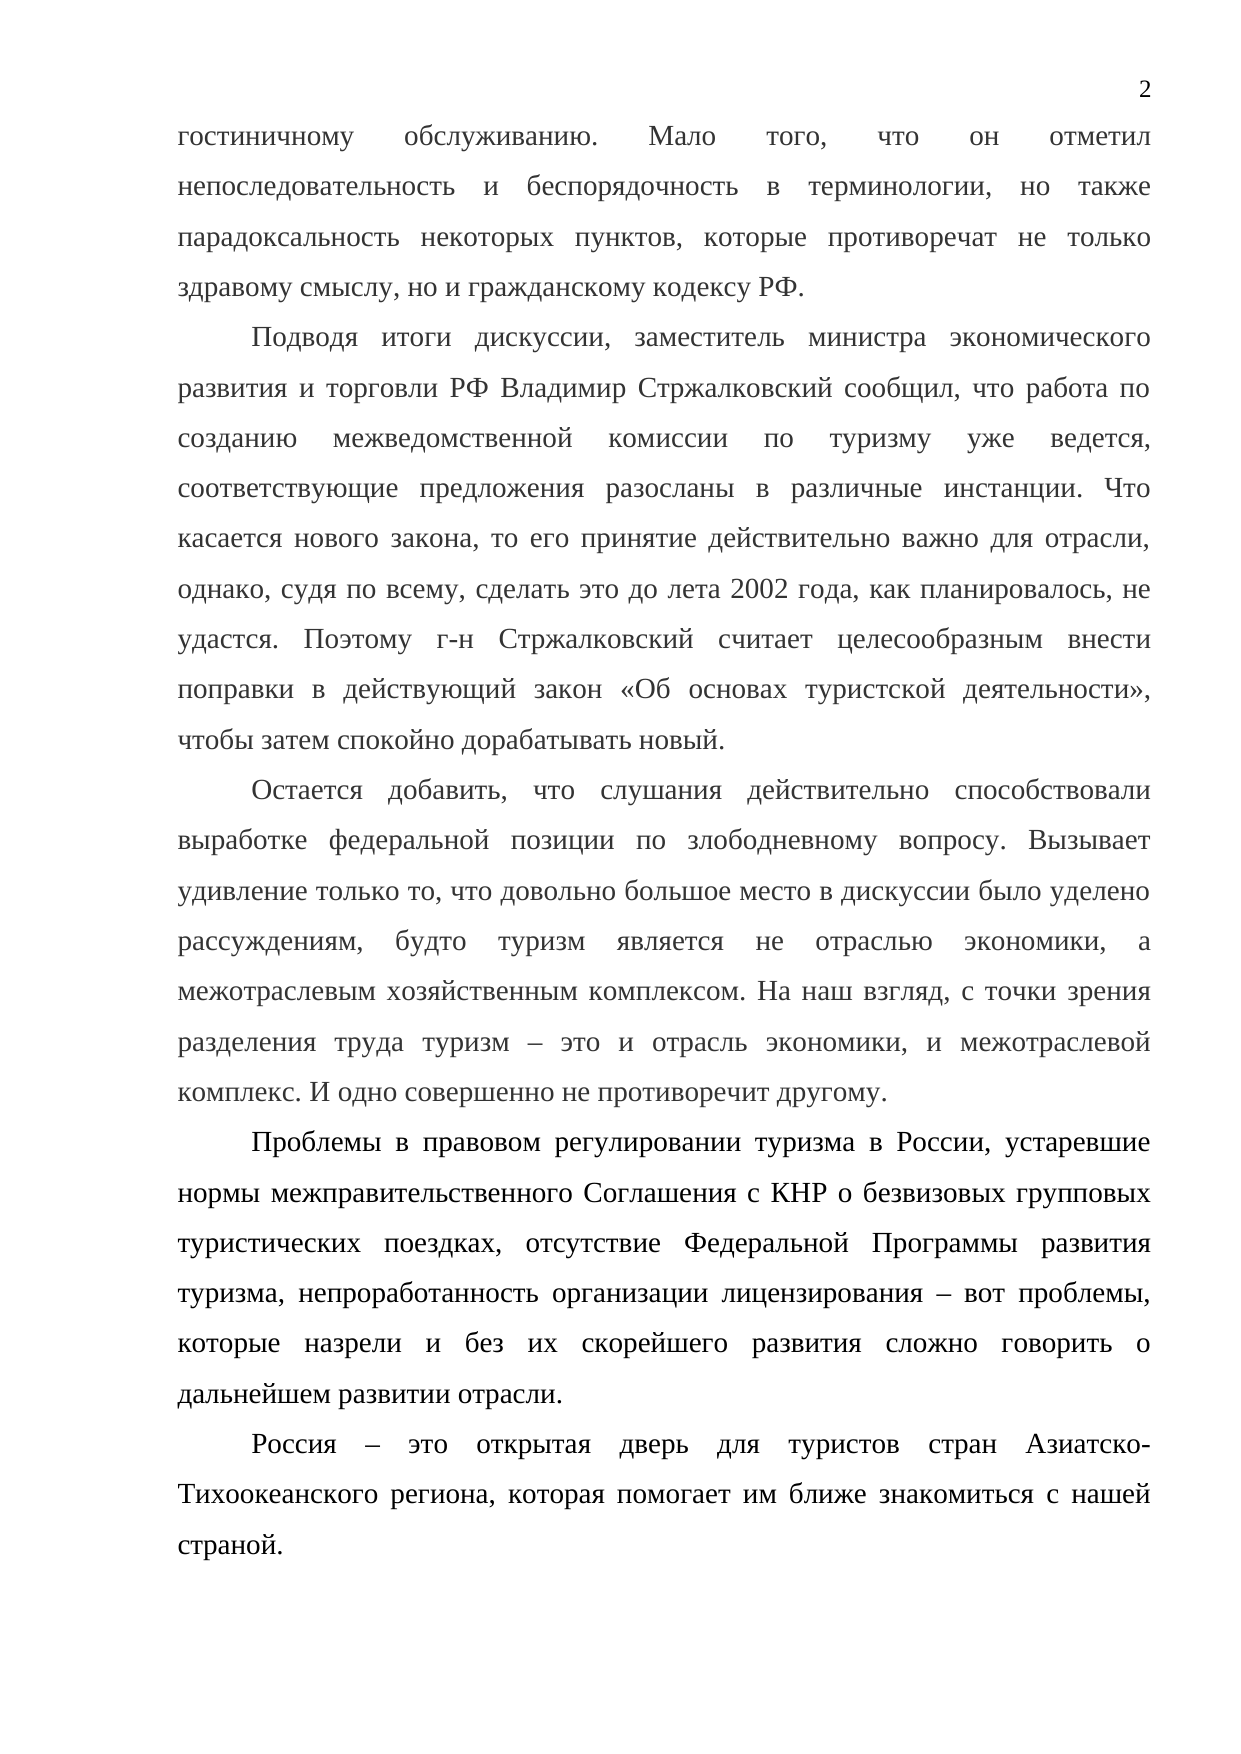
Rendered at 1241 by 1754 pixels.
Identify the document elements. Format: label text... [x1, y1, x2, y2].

text Подводя итоги дискуссии, заместитель министра экономического развития и торговли РФ Владимир Стржалковский сообщил, что работа по созданию межведомственной комиссии по туризму уже ведется, соответствующие предложения разосланы в различные инстанции. Что касается нового закона, то его принятие действительно важно для отрасли, однако, судя по всему, сделать это до лета 2002 года, как планировалось, не удастся. Поэтому г-н Стржалковский считает целесообразным внести поправки в действующий закон «Об основах туристской деятельности», чтобы затем спокойно дорабатывать новый. [177, 319, 1152, 755]
text Проблемы в правовом регулировании туризма в России, устаревшие нормы межправительственного Соглашения с КНР о безвизовых групповых туристических поездках, отсутствие Федеральной Программы развития туризма, непроработанность организации лицензирования – вот проблемы, которые назрели и без их скорейшего развития сложно говорить о дальнейшем развитии отрасли. [177, 1124, 1152, 1409]
text Россия – это открытая дверь для туристов стран Азиатско-Тихоокеанского региона, которая помогает им ближе знакомиться с нашей страной. [177, 1426, 1152, 1560]
text Остается добавить, что слушания действительно способствовали выработке федеральной позиции по злободневному вопросу. Вызывает удивление только то, что довольно большое место в дискуссии было уделено рассуждениям, будто туризм является не отраслью экономики, а межотраслевым хозяйственным комплексом. На наш взгляд, с точки зрения разделения труда туризм – это и отрасль экономики, и межотраслевой комплекс. И одно совершенно не противоречит другому. [177, 772, 1152, 1108]
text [177, 118, 1152, 303]
